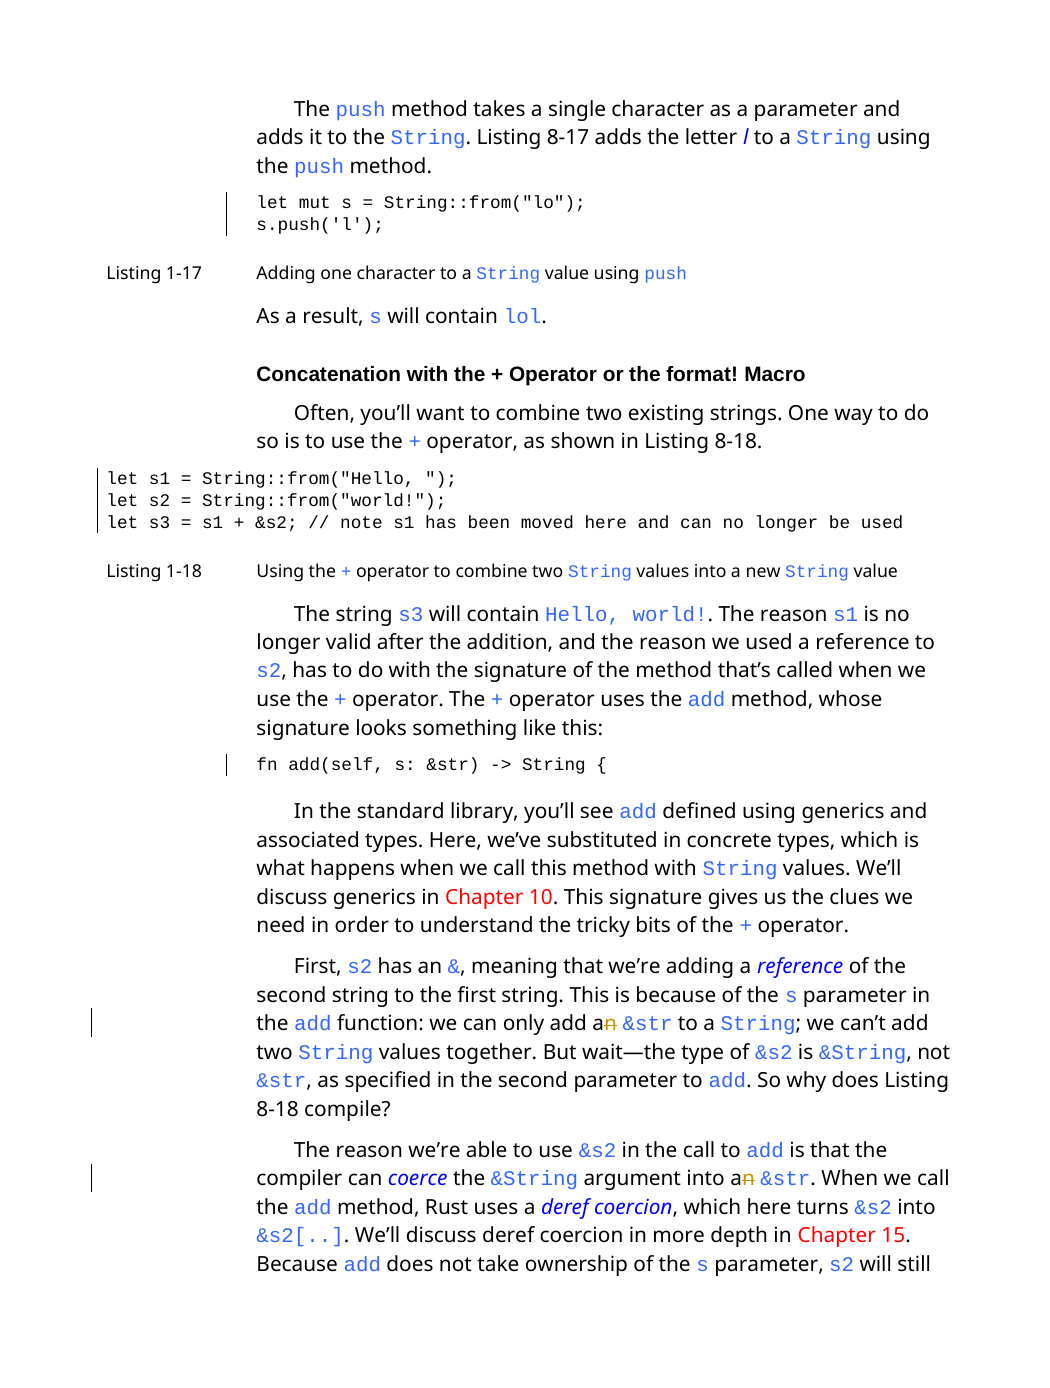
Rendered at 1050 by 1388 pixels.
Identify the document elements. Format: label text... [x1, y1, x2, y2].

text let mut s = String::from("lo"); [227, 192, 950, 214]
text s.push('l'); [227, 214, 950, 236]
text Often, you’ll want to combine two existing strings. One way to do so is to use the + operator, as shown in Listing 8-18. [256, 398, 950, 455]
text The push method takes a single character as a parameter and adds it to the String. Listing 8-17 adds the letter l to a String using the push method. [256, 94, 950, 179]
text let s3 = s1 + &s2; // note s1 has been moved here and can no longer be used [106, 511, 950, 533]
text fn add(self, s: &str) -> String { [227, 754, 950, 776]
text let s2 = String::from("world!"); [106, 489, 950, 511]
text let s1 = String::from("Hello, "); [98, 468, 950, 489]
list Using the + operator to combine two String values into a new String value [106, 558, 950, 583]
text Concatenation with the + Operator or the format! Macro [256, 354, 950, 386]
list Adding one character to a String value using push [106, 261, 950, 285]
text First, s2 has an &, meaning that we’re adding a reference of the second string to the first string. This is because of the s parameter in the add function: we can only add a &str to a String; we can’t add two String values together. But wait—the type of &s2 is &String, not &str, as specified in the second parameter to add. So why does Listing 8-18 compile? [256, 951, 950, 1122]
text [256, 1135, 950, 1278]
text In the standard library, you’ll see add defined using generics and associated types. Here, we’ve substituted in concrete types, which is what happens when we call this method with String values. We’ll discuss generics in Chapter 10. This signature gives us the clues we need in order to understand the tricky bits of the + operator. [256, 796, 950, 939]
text The string s3 will contain Hello, world!. The reason s1 is no longer valid after the addition, and the reason we used a reference to s2, has to do with the signature of the method that’s called when we use the + operator. The + operator uses the add method, whose signature looks something like this: [256, 599, 950, 741]
text As a result, s will contain lol. [256, 301, 950, 329]
